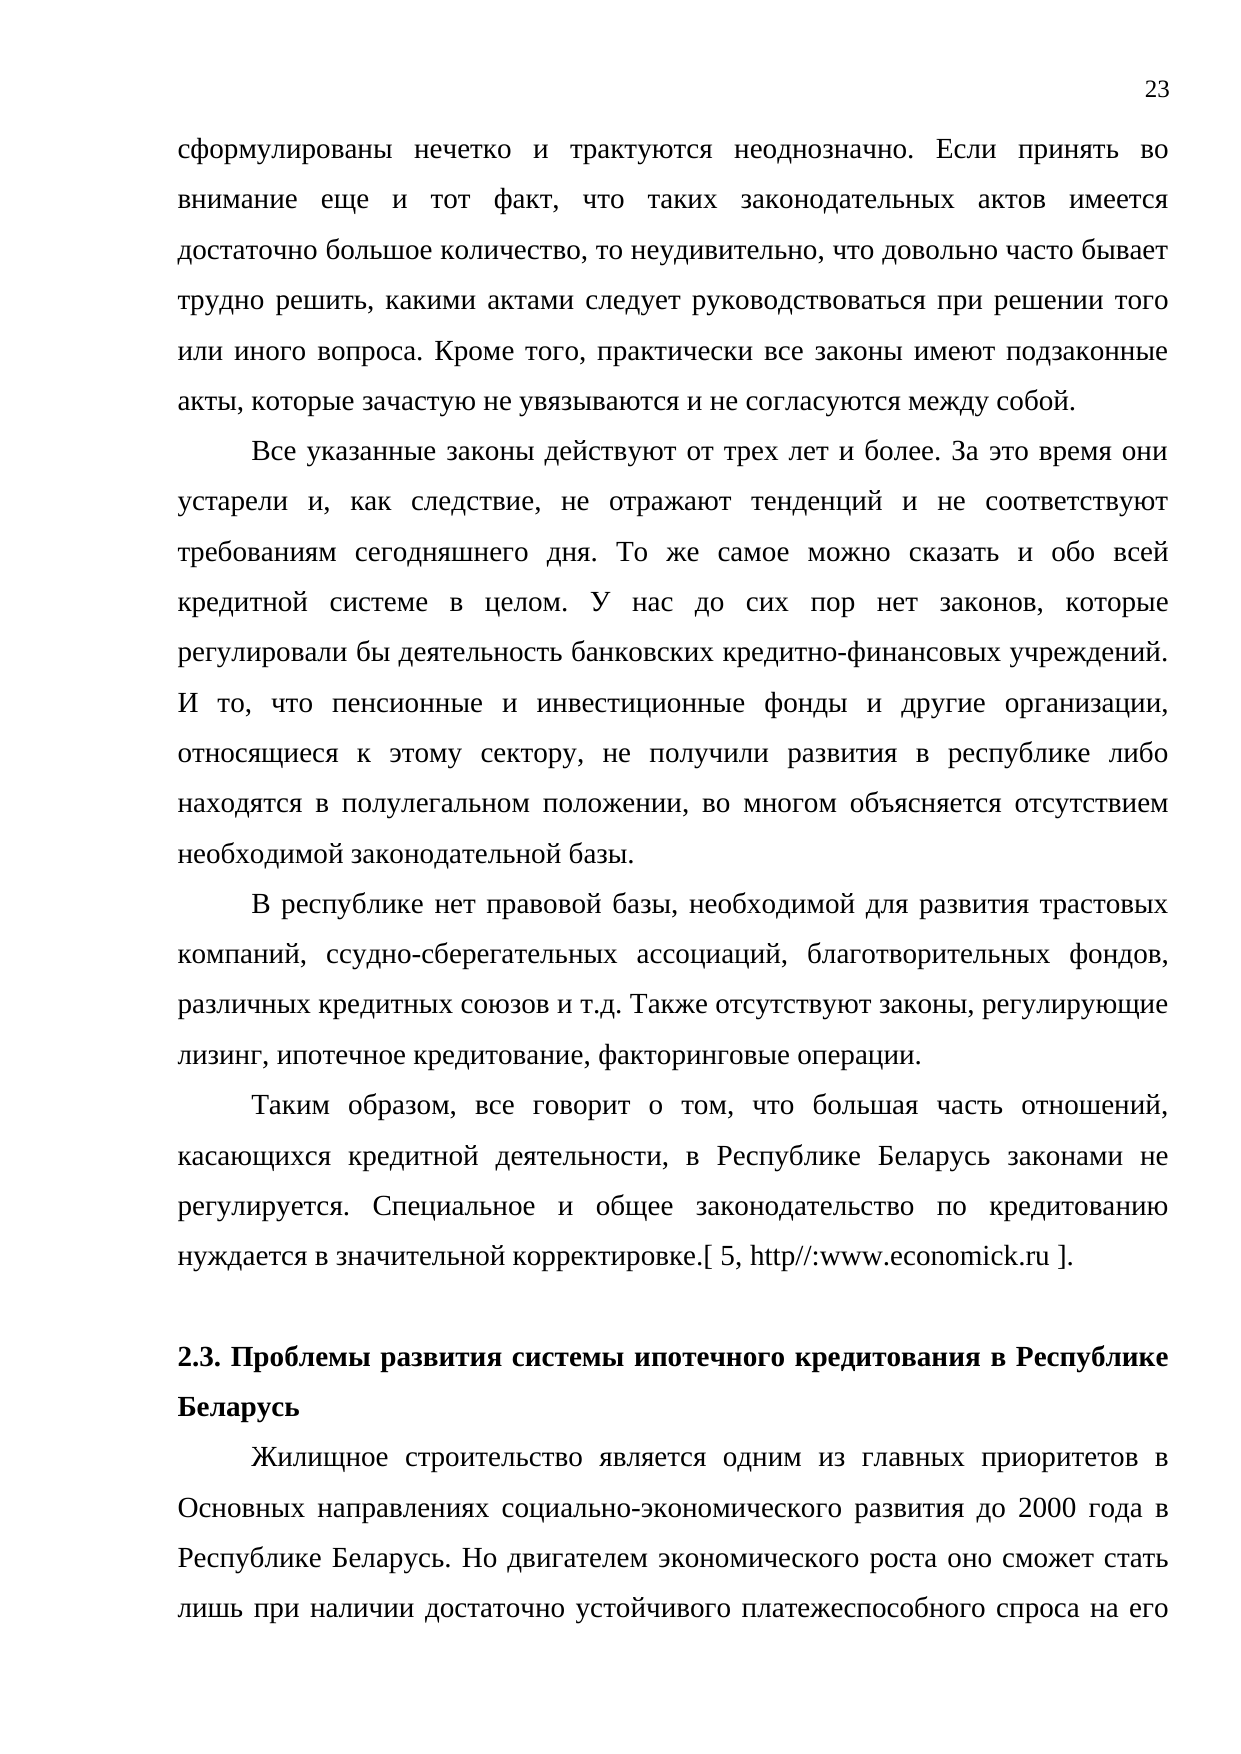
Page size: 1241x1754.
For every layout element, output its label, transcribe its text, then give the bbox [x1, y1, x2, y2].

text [177, 131, 1169, 416]
text 2.3. Проблемы развития системы ипотечного кредитования в Республике Беларусь [177, 1339, 1169, 1423]
text Таким образом, все говорит о том, что большая часть отношений, касающихся кредитной деятельности, в Республике Беларусь законами не регулируется. Специальное и общее законодательство по кредитованию нуждается в значительной корректировке.[ 5, http//:www.economick.ru ]. [177, 1087, 1169, 1272]
text В республике нет правовой базы, необходимой для развития трастовых компаний, ссудно-сберегательных ассоциаций, благотворительных фондов, различных кредитных союзов и т.д. Также отсутствуют законы, регулирующие лизинг, ипотечное кредитование, факторинговые операции. [177, 886, 1169, 1071]
text Все указанные законы действуют от трех лет и более. За это время они устарели и, как следствие, не отражают тенденций и не соответствуют требованиям сегодняшнего дня. То же самое можно сказать и обо всей кредитной системе в целом. У нас до сих пор нет законов, которые регулировали бы деятельность банковских кредитно-финансовых учреждений. И то, что пенсионные и инвестиционные фонды и другие организации, относящиеся к этому сектору, не получили развития в республике либо находятся в полулегальном положении, во многом объясняется отсутствием необходимой законодательной базы. [177, 433, 1169, 869]
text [177, 1439, 1169, 1624]
